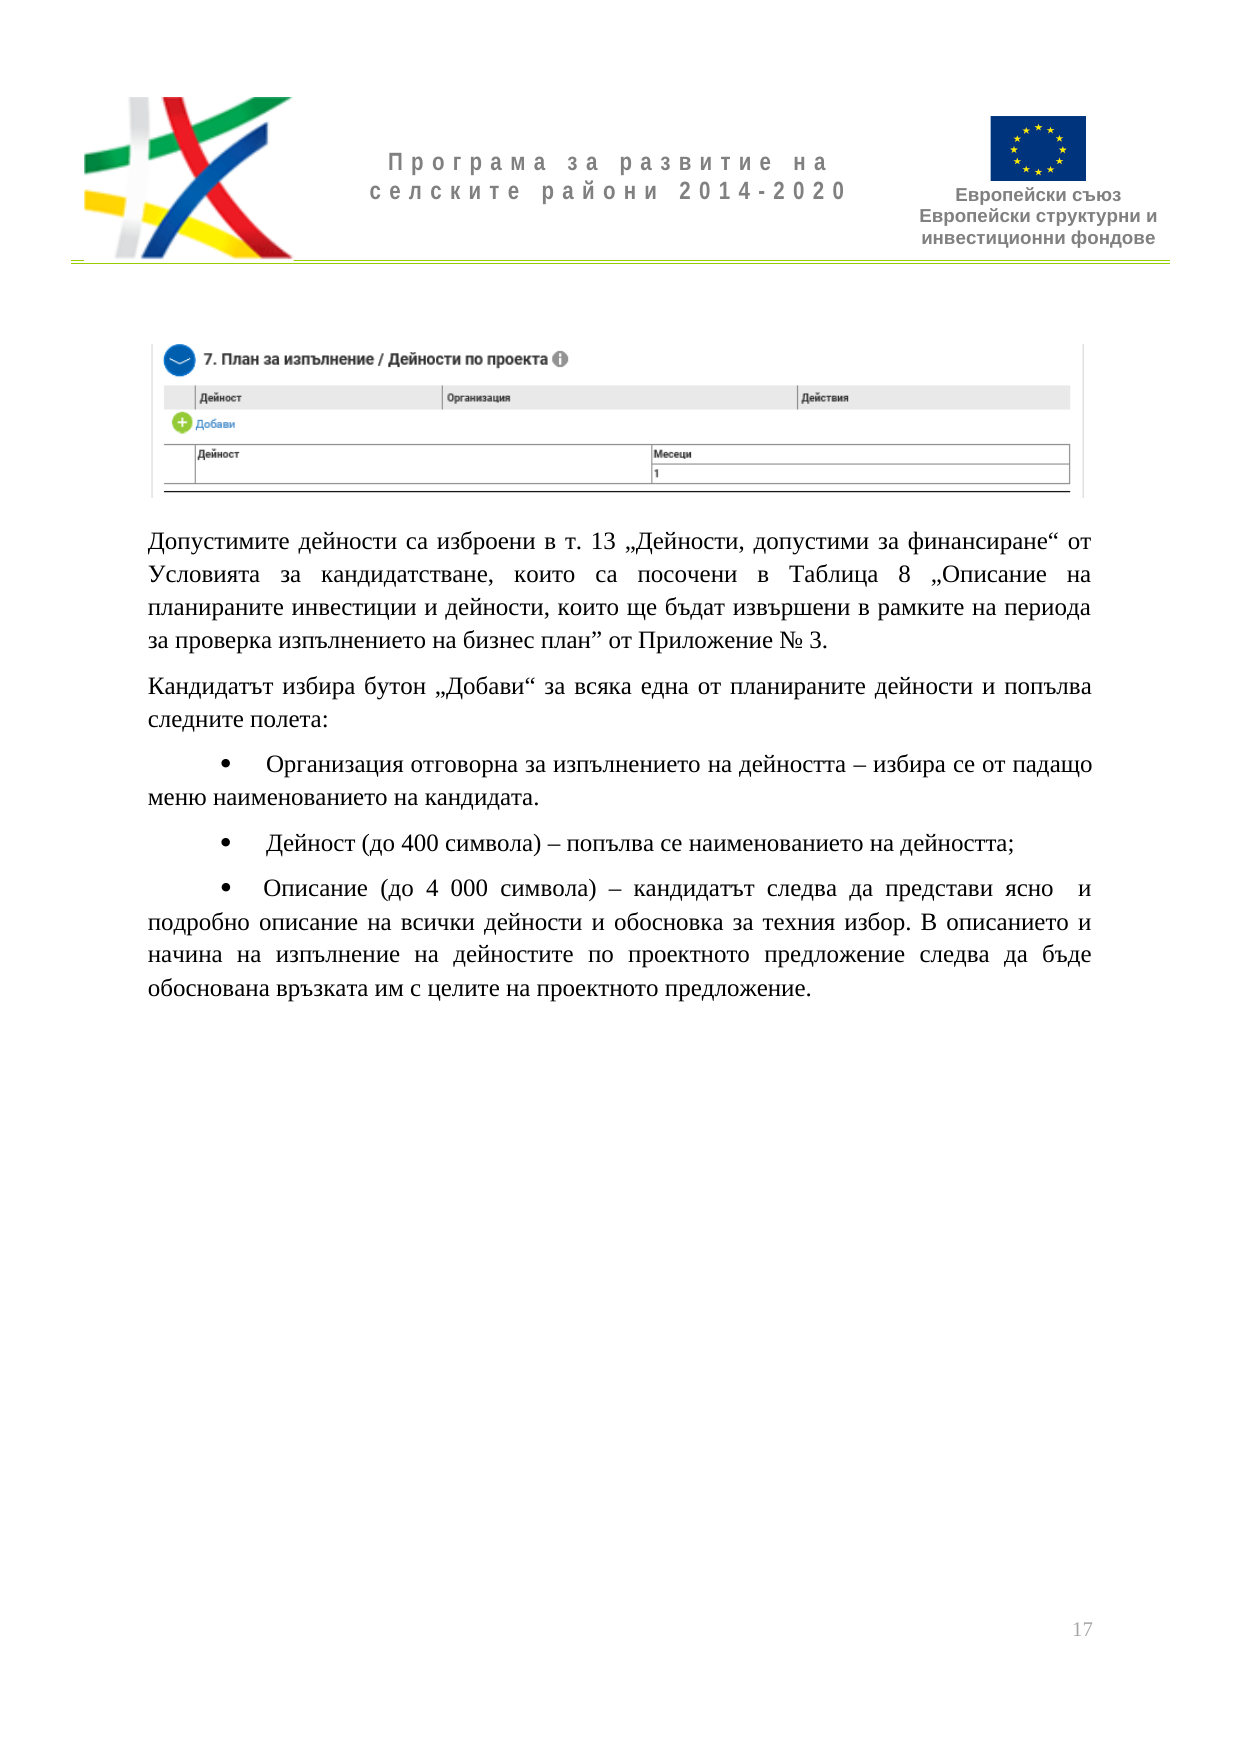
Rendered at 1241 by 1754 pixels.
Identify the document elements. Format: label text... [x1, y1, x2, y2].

list Организация отговорна за изпълнението на дейността – избира се от падащо меню наименованието на кандидата. [148, 749, 1093, 811]
text Кандидатът избира бутон „Добави“ за всяка една от планираните дейности и попълва следните полета: [148, 671, 1093, 733]
list Описание (до 4 000 символа) – кандидатът следва да представи ясно и подробно описание на всички дейности и обосновка за техния избор. В описанието и начина на изпълнение на дейностите по проектното предложение следва да бъде обоснована връзката им с целите на проектното предложение. [148, 873, 1093, 1001]
text Допустимите дейности са изброени в т. 13 „Дейности, допустими за финансиране“ от Условията за кандидатстване, които са посочени в Таблица 8 „Описание на планираните инвестиции и дейности, които ще бъдат извършени в рамките на периода за проверка изпълнението на бизнес план” от Приложение № 3. [148, 526, 1093, 654]
picture [84, 97, 294, 261]
picture [147, 344, 1093, 498]
list Дейност (до 400 символа) – попълва се наименованието на дейността; [221, 828, 1093, 857]
